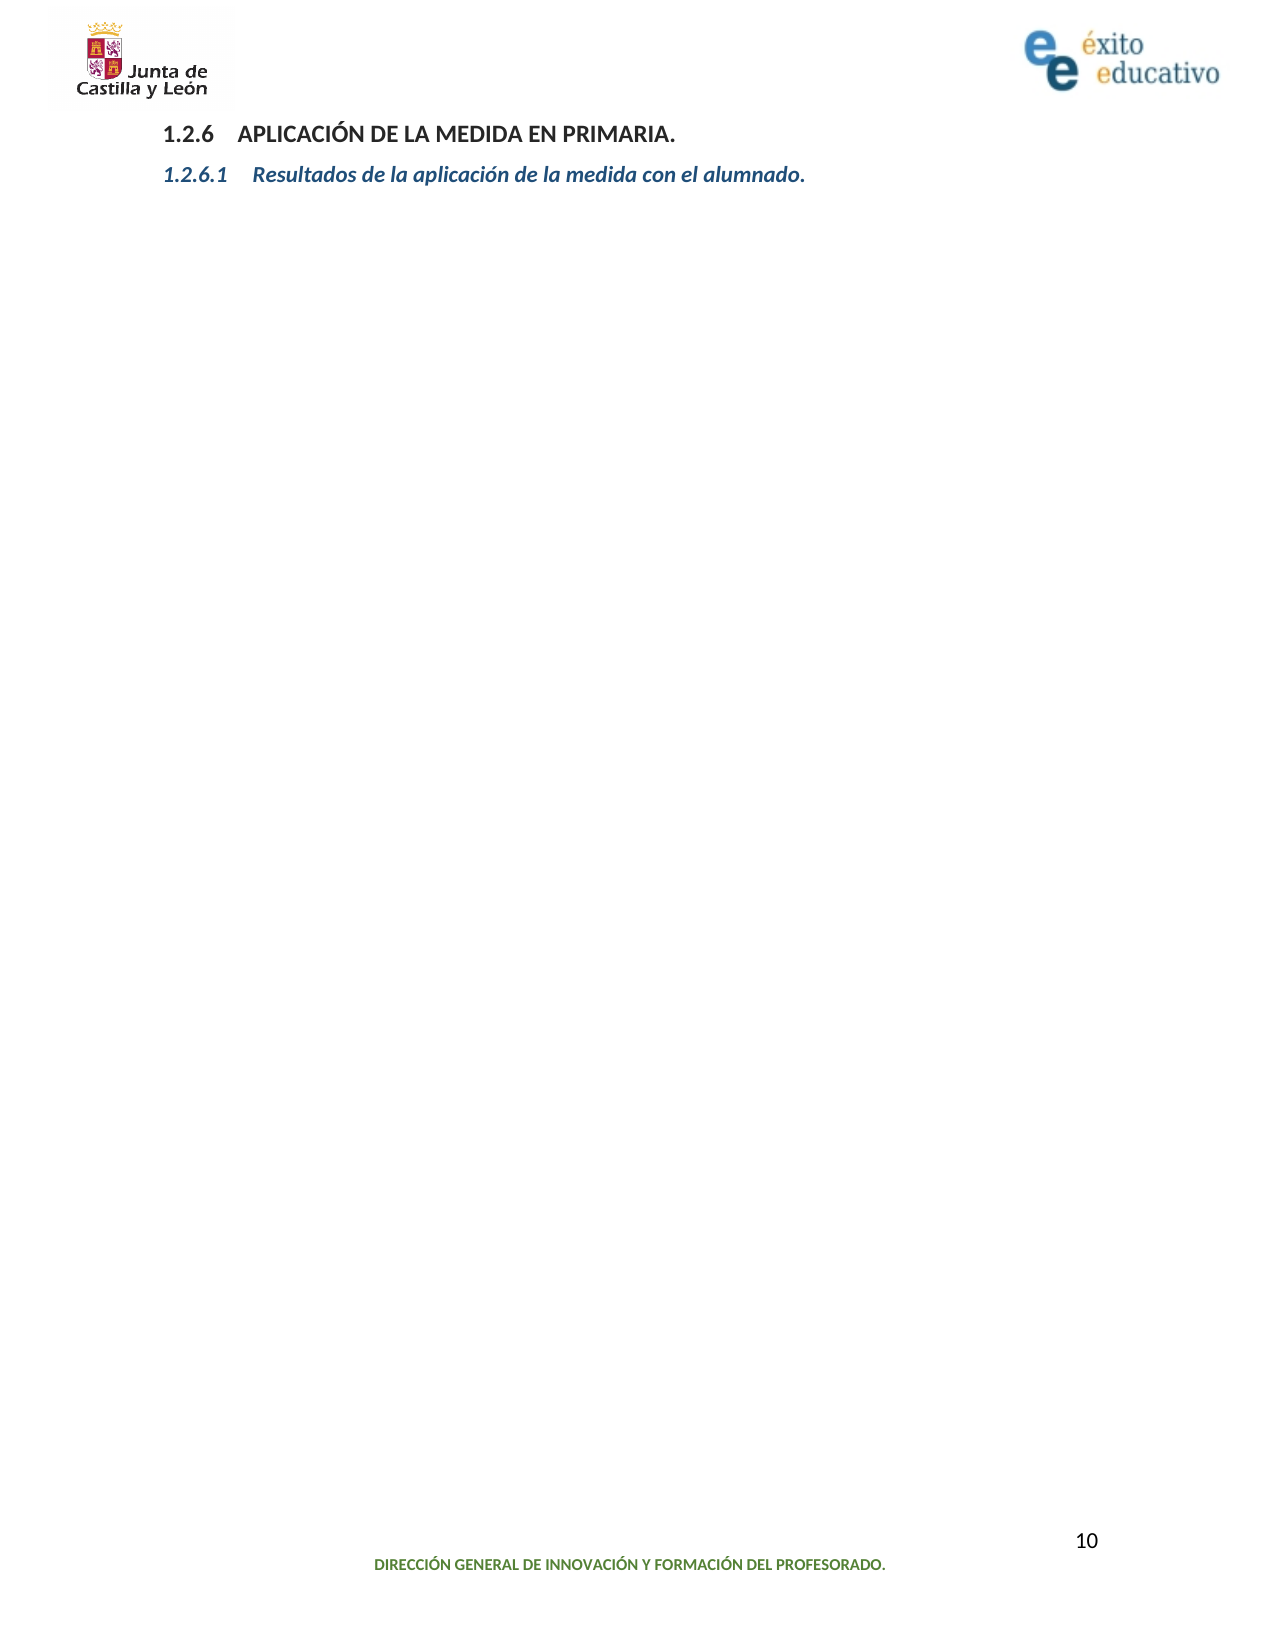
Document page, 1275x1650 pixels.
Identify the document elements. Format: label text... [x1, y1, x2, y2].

picture [47, 6, 235, 111]
subtitle APLICACIÓN DE LA MEDIDA EN PRIMARIA. [162, 118, 1098, 149]
picture [1008, 23, 1236, 99]
subtitle Resultados de la aplicación de la medida con el alumnado. [162, 160, 1098, 188]
